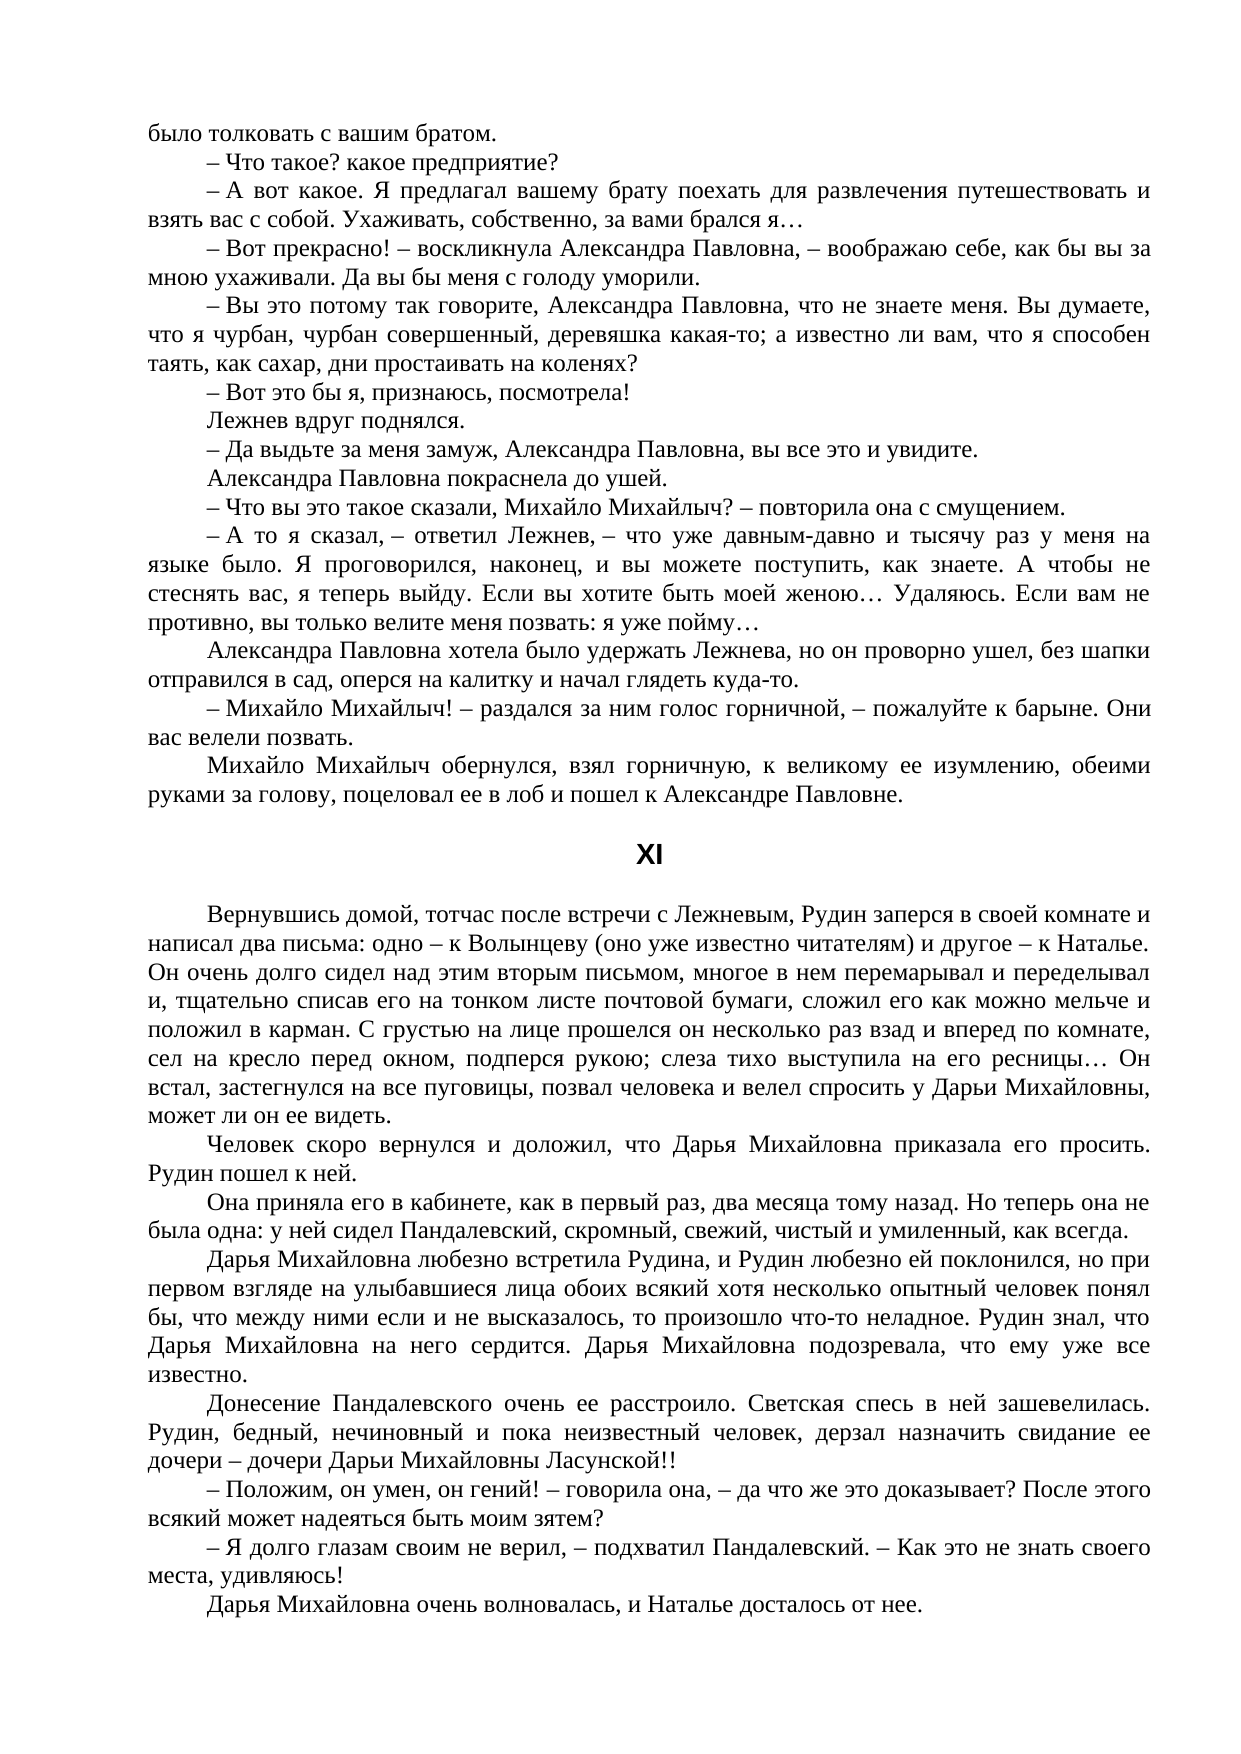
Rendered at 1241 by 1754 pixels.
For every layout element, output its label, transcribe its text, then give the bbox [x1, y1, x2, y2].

text – Что такое? какое предприятие? [148, 147, 1152, 176]
text Дарья Михайловна любезно встретила Рудина, и Рудин любезно ей поклонился, но при первом взгляде на улыбавшиеся лица обоих всякий хотя несколько опытный человек понял бы, что между ними если и не высказалось, то произошло что-то неладное. Рудин знал, что Дарья Михайловна на него сердится. Дарья Михайловна подозревала, что ему уже все известно. [148, 1244, 1152, 1388]
text – А вот какое. Я предлагал вашему брату поехать для развлечения путешествовать и взять вас с собой. Ухаживать, собственно, за вами брался я… [148, 176, 1152, 233]
text – А то я сказал, – ответил Лежнев, – что уже давным-давно и тысячу раз у меня на языке было. Я проговорился, наконец, и вы можете поступить, как знаете. А чтобы не стеснять вас, я теперь выйду. Если вы хотите быть моей женою… Удаляюсь. Если вам не противно, вы только велите меня позвать: я уже пойму… [148, 521, 1152, 636]
subtitle XI [148, 837, 1152, 870]
text Она приняла его в кабинете, как в первый раз, два месяца тому назад. Но теперь она не была одна: у ней сидел Пандалевский, скромный, свежий, чистый и умиленный, как всегда. [148, 1187, 1152, 1244]
text Дарья Михайловна очень волновалась, и Наталье досталось от нее. [148, 1589, 1152, 1618]
text – Вот прекрасно! – воскликнула Александра Павловна, – воображаю себе, как бы вы за мною ухаживали. Да вы бы меня с голоду уморили. [148, 233, 1152, 291]
text – Что вы это такое сказали, Михайло Михайлыч? – повторила она с смущением. [148, 492, 1152, 521]
text – Вот это бы я, признаюсь, посмотрела! [148, 377, 1152, 406]
text – Положим, он умен, он гений! – говорила она, – да что же это доказывает? После этого всякий может надеяться быть моим зятем? [148, 1474, 1152, 1532]
text Александра Павловна хотела было удержать Лежнева, но он проворно ушел, без шапки отправился в сад, оперся на калитку и начал глядеть куда-то. [148, 636, 1152, 693]
text – Михайло Михайлыч! – раздался за ним голос горничной, – пожалуйте к барыне. Они вас велели позвать. [148, 693, 1152, 751]
text Александра Павловна покраснела до ушей. [148, 463, 1152, 492]
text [148, 118, 1152, 147]
text Михайло Михайлыч обернулся, взял горничную, к великому ее изумлению, обеими руками за голову, поцеловал ее в лоб и пошел к Александре Павловне. [148, 751, 1152, 808]
text Вернувшись домой, тотчас после встречи с Лежневым, Рудин заперся в своей комнате и написал два письма: одно – к Волынцеву (оно уже известно читателям) и другое – к Наталье. Он очень долго сидел над этим вторым письмом, многое в нем перемарывал и переделывал и, тщательно списав его на тонком листе почтовой бумаги, сложил его как можно мельче и положил в карман. С грустью на лице прошелся он несколько раз взад и вперед по комнате, сел на кресло перед окном, подперся рукою; слеза тихо выступила на его ресницы… Он встал, застегнулся на все пуговицы, позвал человека и велел спросить у Дарьи Михайловны, может ли он ее видеть. [148, 899, 1152, 1129]
text Лежнев вдруг поднялся. [148, 406, 1152, 434]
text – Да выдьте за меня замуж, Александра Павловна, вы все это и увидите. [148, 434, 1152, 463]
text Донесение Пандалевского очень ее расстроило. Светская спесь в ней зашевелилась. Рудин, бедный, нечиновный и пока неизвестный человек, дерзал назначить свидание ее дочери – дочери Дарьи Михайловны Ласунской!! [148, 1388, 1152, 1474]
text – Я долго глазам своим не верил, – подхватил Пандалевский. – Как это не знать своего места, удивляюсь! [148, 1532, 1152, 1589]
text – Вы это потому так говорите, Александра Павловна, что не знаете меня. Вы думаете, что я чурбан, чурбан совершенный, деревяшка какая-то; а известно ли вам, что я способен таять, как сахар, дни простаивать на коленях? [148, 291, 1152, 377]
text Человек скоро вернулся и доложил, что Дарья Михайловна приказала его просить. Рудин пошел к ней. [148, 1129, 1152, 1187]
